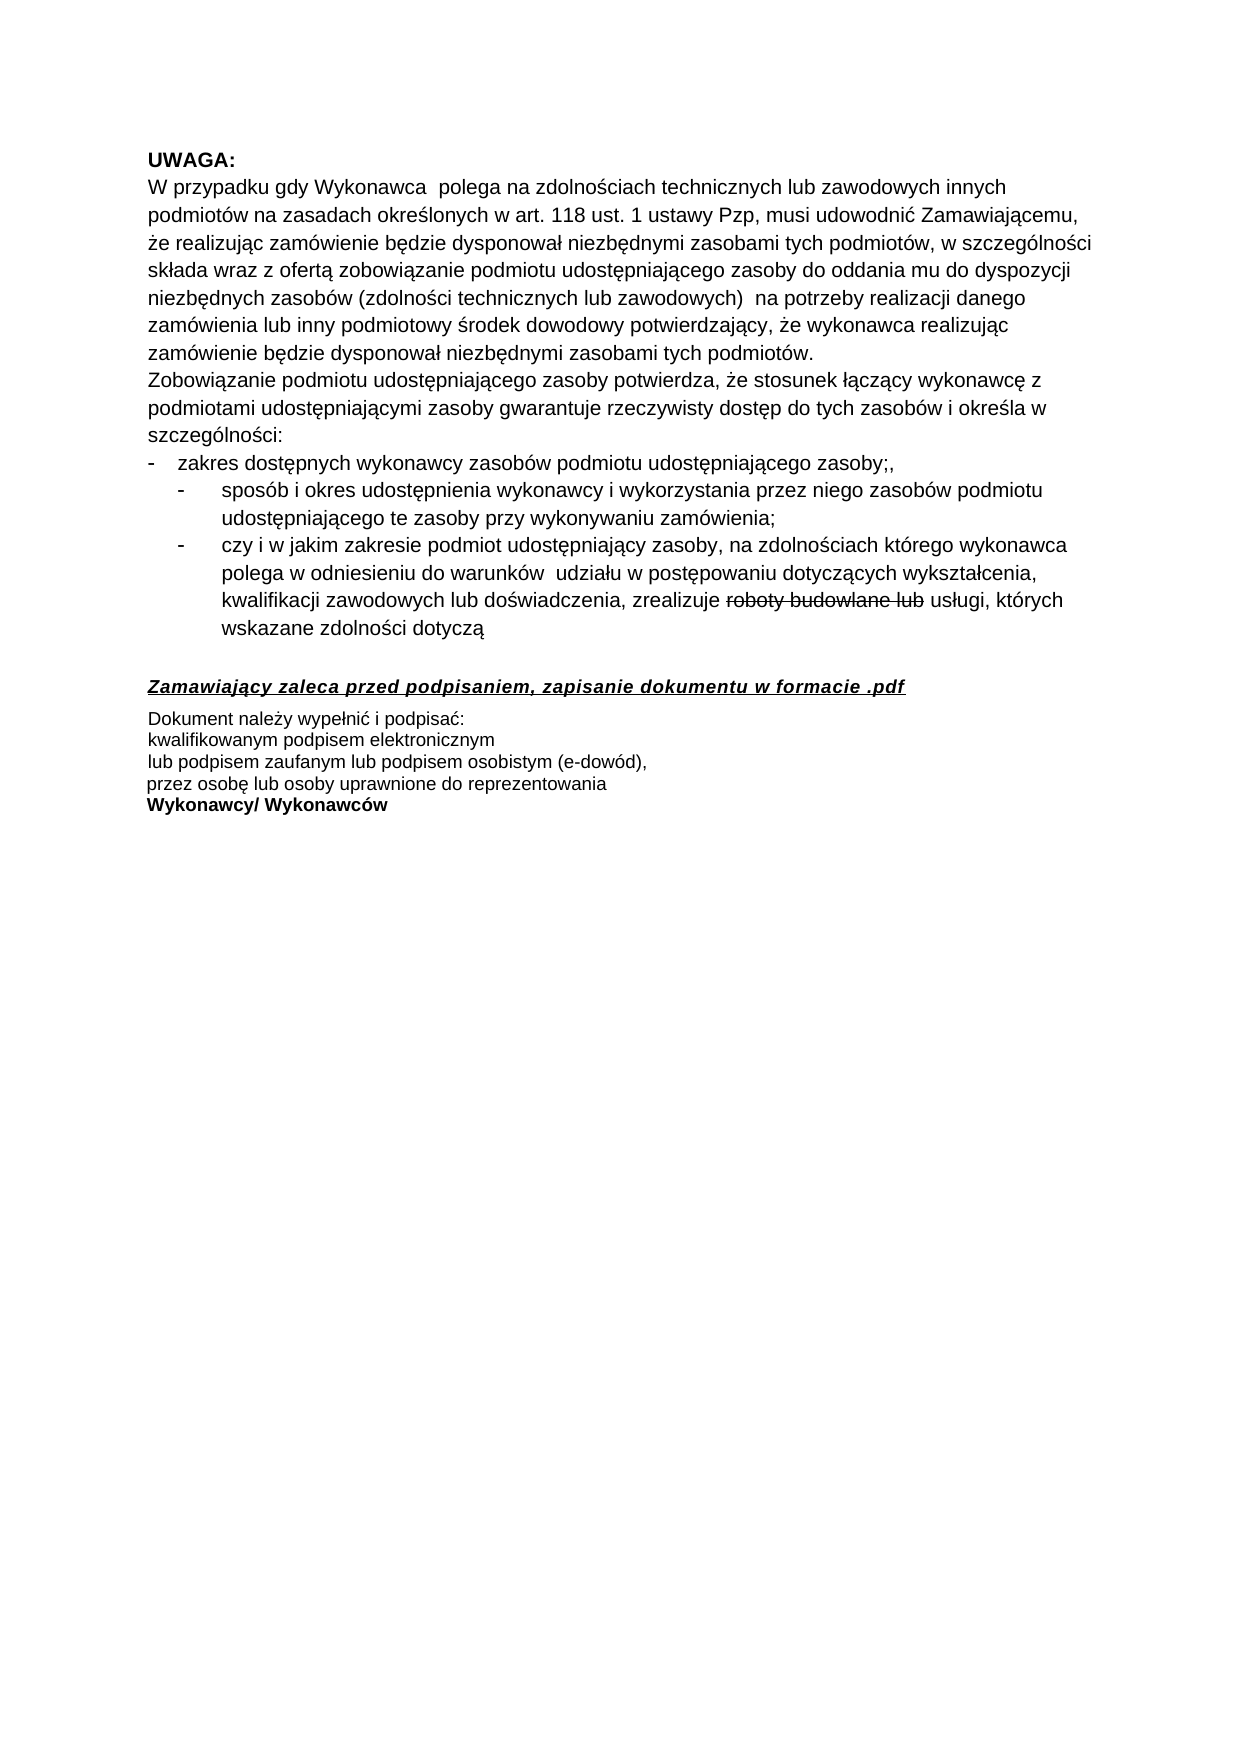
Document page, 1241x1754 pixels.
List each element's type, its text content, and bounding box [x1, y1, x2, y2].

list sposób i okres udostępnienia wykonawcy i wykorzystania przez niego zasobów podmiotu udostępniającego te zasoby przy wykonywaniu zamówienia; [177, 478, 1093, 529]
text Zamawiający zaleca przed podpisaniem, zapisanie dokumentu w formacie .pdf [148, 675, 1093, 697]
list zakres dostępnych wykonawcy zasobów podmiotu udostępniającego zasoby;, [148, 450, 1093, 474]
text przez osobę lub osoby uprawnione do reprezentowania [74, 772, 1093, 794]
list czy i w jakim zakresie podmiot udostępniający zasoby, na zdolnościach którego wykonawca polega w odniesieniu do warunków udziału w postępowaniu dotyczących wykształcenia, kwalifikacji zawodowych lub doświadczenia, zrealizuje roboty budowlane lub usługi, których wskazane zdolności dotyczą [177, 533, 1093, 639]
text Dokument należy wypełnić i podpisać: [148, 708, 1093, 729]
text Zobowiązanie podmiotu udostępniającego zasoby potwierdza, że stosunek łączący wykonawcę z podmiotami udostępniającymi zasoby gwarantuje rzeczywisty dostęp do tych zasobów i określa w szczególności: [148, 368, 1093, 447]
text UWAGA: [148, 148, 1093, 172]
text kwalifikowanym podpisem elektronicznym [148, 729, 1093, 751]
text lub podpisem zaufanym lub podpisem osobistym (e-dowód), [148, 751, 1093, 772]
text W przypadku gdy Wykonawca polega na zdolnościach technicznych lub zawodowych innych podmiotów na zasadach określonych w art. 118 ust. 1 ustawy Pzp, musi udowodnić Zamawiającemu, że realizując zamówienie będzie dysponował niezbędnymi zasobami tych podmiotów, w szczególności składa wraz z ofertą zobowiązanie podmiotu udostępniającego zasoby do oddania mu do dyspozycji niezbędnych zasobów (zdolności technicznych lub zawodowych) na potrzeby realizacji danego zamówienia lub inny podmiotowy środek dowodowy potwierdzający, że wykonawca realizując zamówienie będzie dysponował niezbędnymi zasobami tych podmiotów. [148, 175, 1093, 364]
text Wykonawcy/ Wykonawców [74, 794, 1093, 816]
